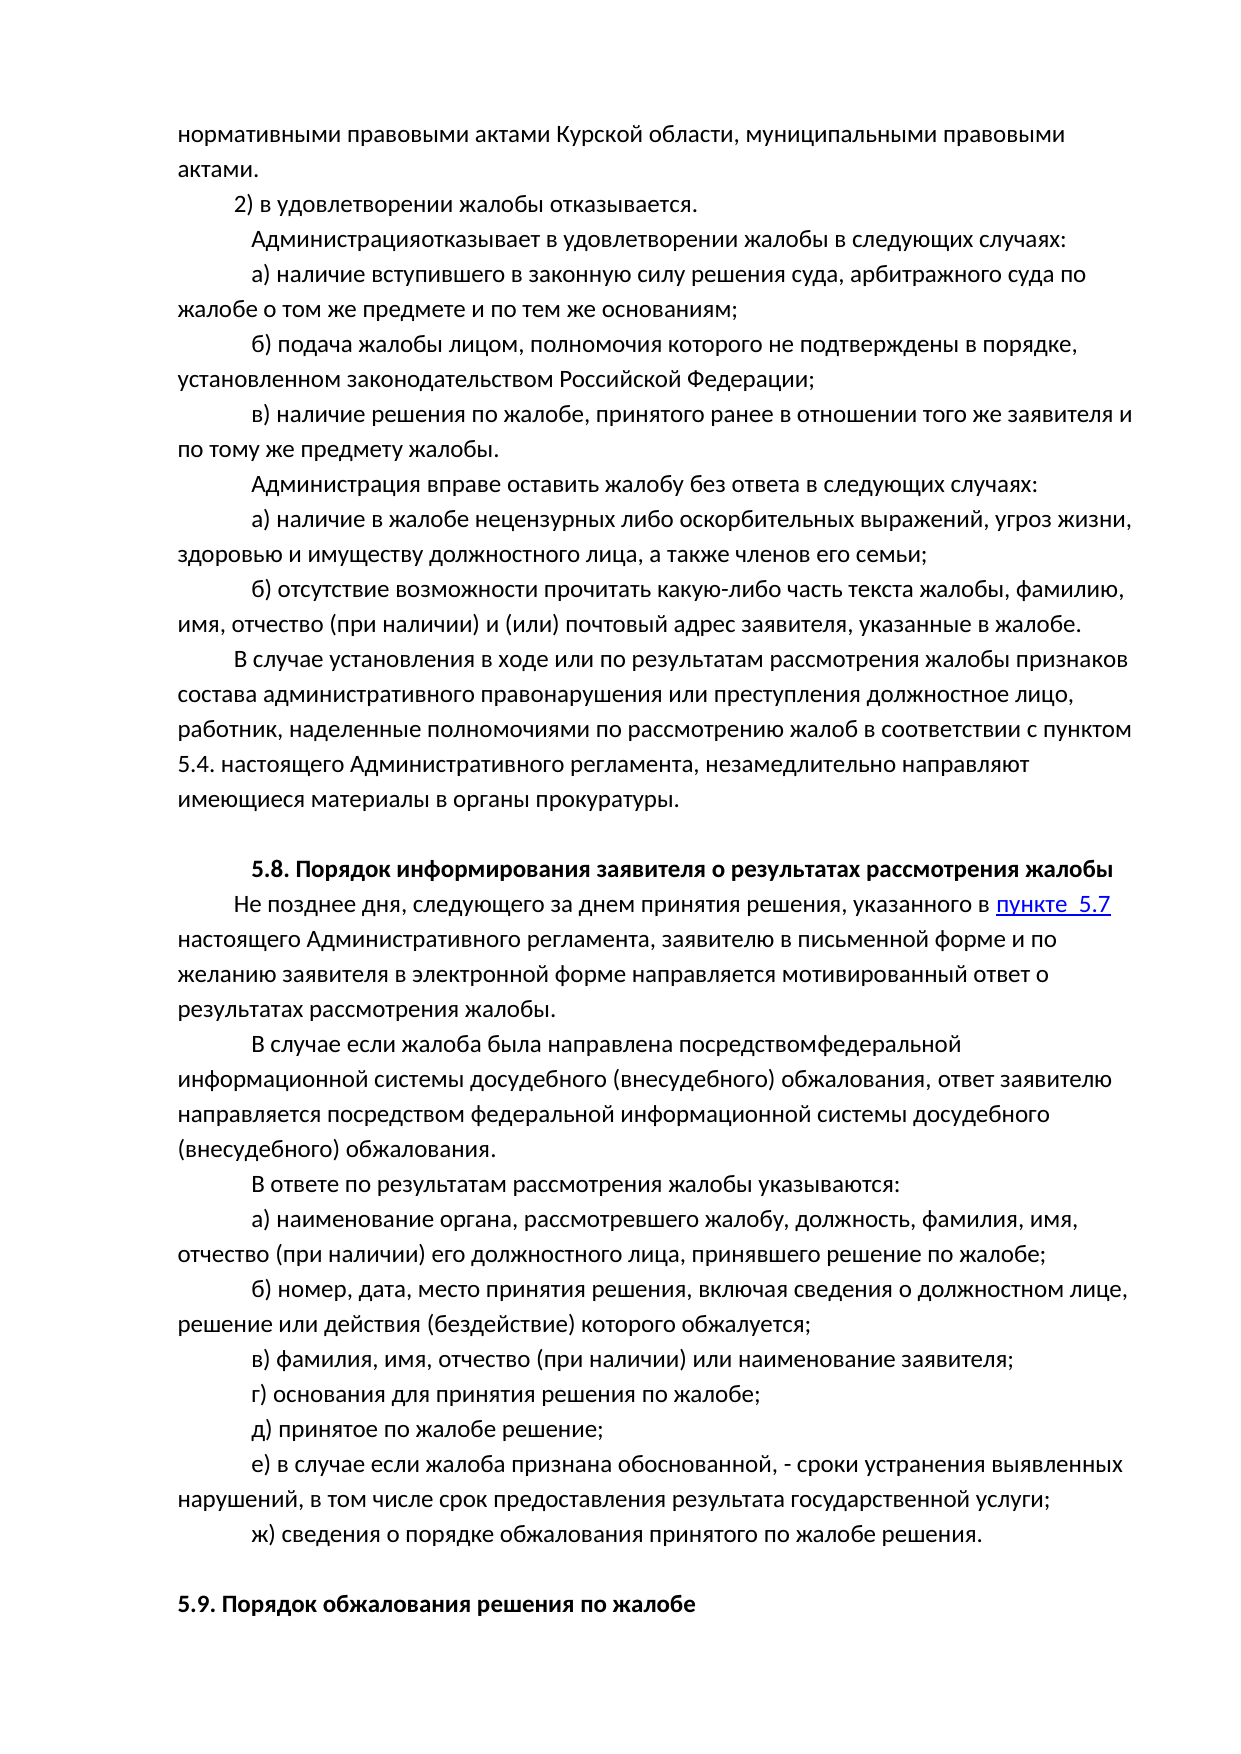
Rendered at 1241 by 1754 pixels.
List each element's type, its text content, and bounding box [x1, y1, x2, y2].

text е) в случае если жалоба признана обоснованной, - сроки устранения выявленных нарушений, в том числе срок предоставления результата государственной услуги; [177, 1448, 1152, 1514]
text Администрацияотказывает в удовлетворении жалобы в следующих случаях: [177, 223, 1152, 254]
text в) наличие решения по жалобе, принятого ранее в отношении того же заявителя и по тому же предмету жалобы. [177, 398, 1152, 464]
text б) номер, дата, место принятия решения, включая сведения о должностном лице, решение или действия (бездействие) которого обжалуется; [177, 1273, 1152, 1339]
text д) принятое по жалобе решение; [177, 1413, 1152, 1444]
text В ответе по результатам рассмотрения жалобы указываются: [177, 1168, 1152, 1199]
text а) наличие в жалобе нецензурных либо оскорбительных выражений, угроз жизни, здоровью и имуществу должностного лица, а также членов его семьи; [177, 503, 1152, 569]
text 5.8. Порядок информирования заявителя о результатах рассмотрения жалобы [177, 853, 1152, 884]
text ж) сведения о порядке обжалования принятого по жалобе решения. [177, 1518, 1152, 1549]
text а) наименование органа, рассмотревшего жалобу, должность, фамилия, имя, отчество (при наличии) его должностного лица, принявшего решение по жалобе; [177, 1203, 1152, 1269]
text 2) в удовлетворении жалобы отказывается. [177, 188, 1152, 219]
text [177, 118, 1152, 184]
text В случае установления в ходе или по результатам рассмотрения жалобы признаков состава административного правонарушения или преступления должностное лицо, работник, наделенные полномочиями по рассмотрению жалоб в соответствии с пунктом 5.4. настоящего Административного регламента, незамедлительно направляют имеющиеся материалы в органы прокуратуры. [177, 643, 1152, 814]
text г) основания для принятия решения по жалобе; [177, 1378, 1152, 1409]
text б) подача жалобы лицом, полномочия которого не подтверждены в порядке, установленном законодательством Российской Федерации; [177, 328, 1152, 394]
text Администрация вправе оставить жалобу без ответа в следующих случаях: [177, 468, 1152, 499]
text б) отсутствие возможности прочитать какую-либо часть текста жалобы, фамилию, имя, отчество (при наличии) и (или) почтовый адрес заявителя, указанные в жалобе. [177, 573, 1152, 639]
text 5.9. Порядок обжалования решения по жалобе [177, 1588, 1152, 1619]
text Не позднее дня, следующего за днем принятия решения, указанного в пункте 5.7 настоящего Административного регламента, заявителю в письменной форме и по желанию заявителя в электронной форме направляется мотивированный ответ о результатах рассмотрения жалобы. [177, 888, 1152, 1024]
text а) наличие вступившего в законную силу решения суда, арбитражного суда по жалобе о том же предмете и по тем же основаниям; [177, 258, 1152, 324]
text в) фамилия, имя, отчество (при наличии) или наименование заявителя; [177, 1343, 1152, 1374]
text В случае если жалоба была направлена посредствомфедеральной информационной системы досудебного (внесудебного) обжалования, ответ заявителю направляется посредством федеральной информационной системы досудебного (внесудебного) обжалования. [177, 1028, 1152, 1164]
